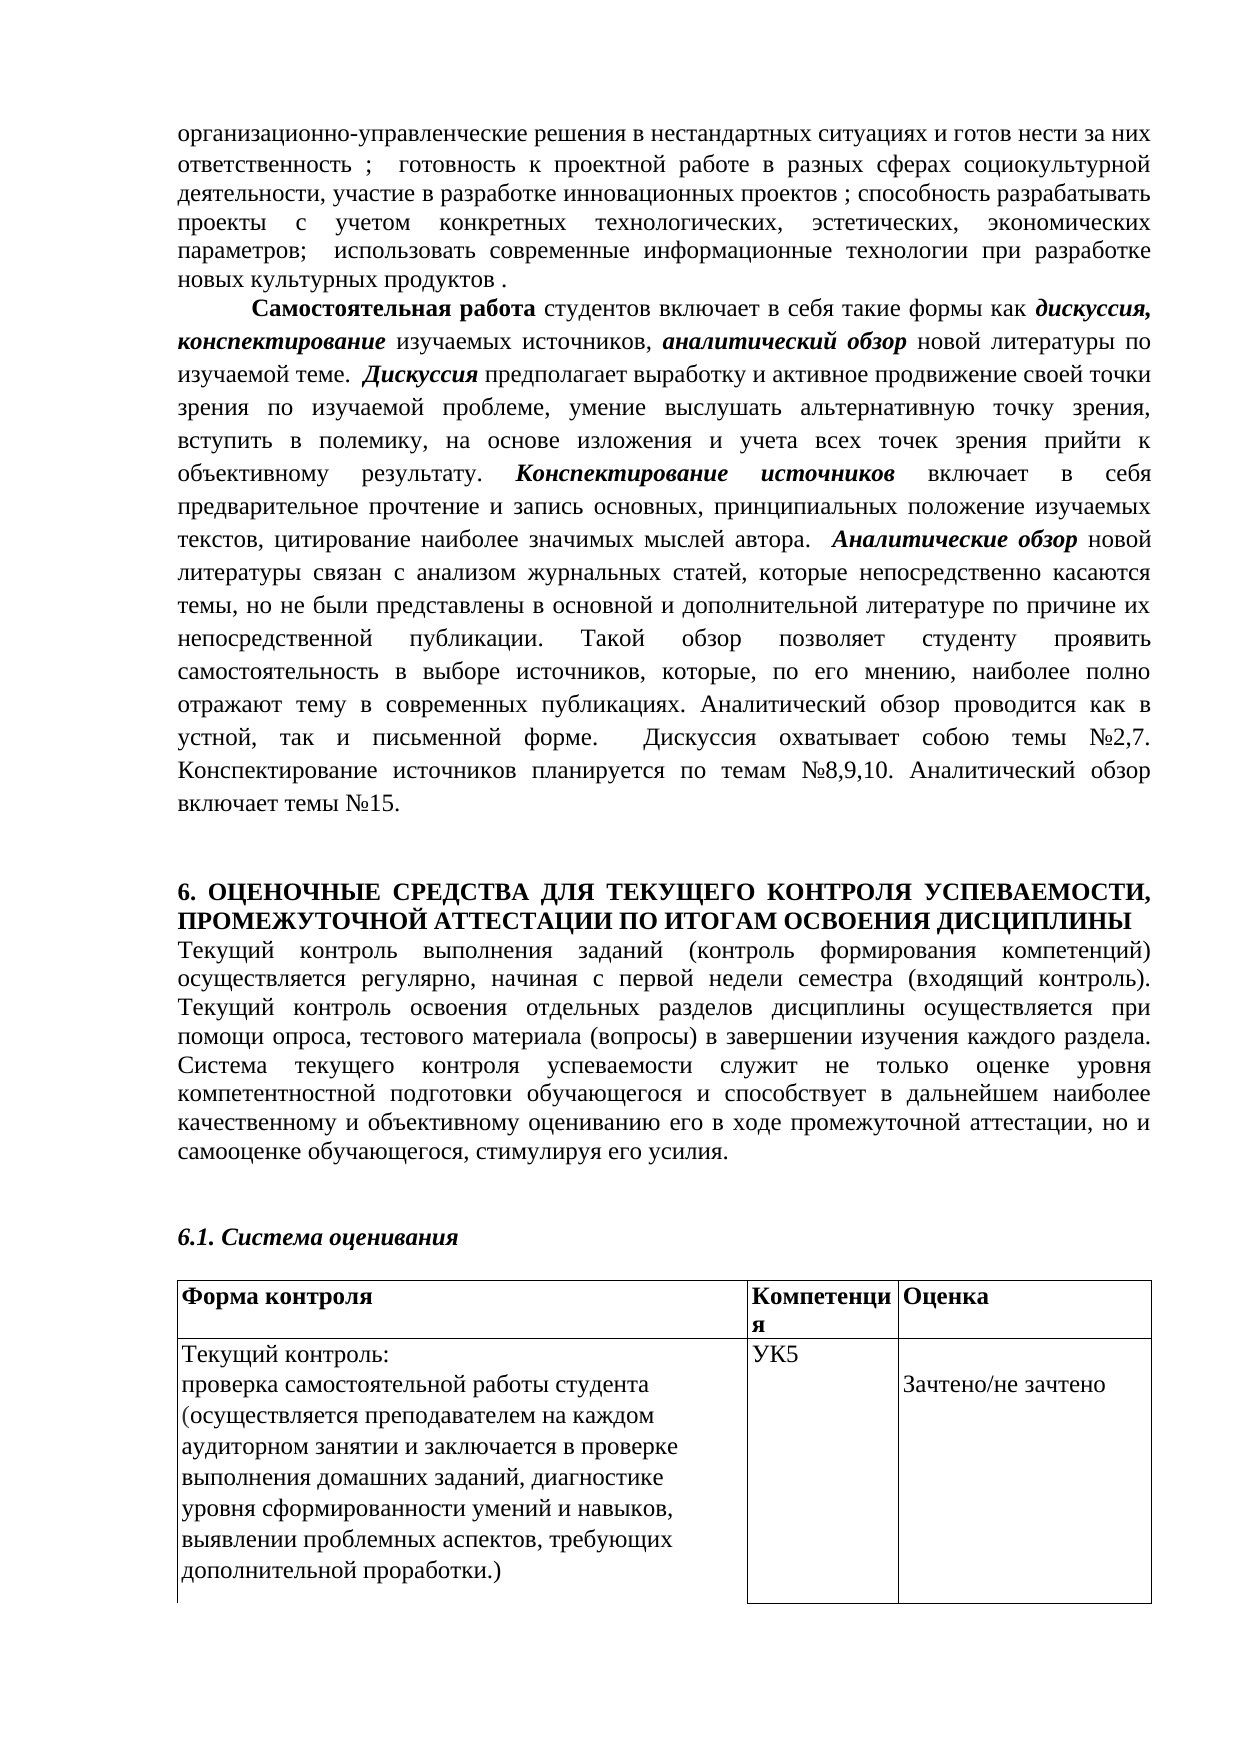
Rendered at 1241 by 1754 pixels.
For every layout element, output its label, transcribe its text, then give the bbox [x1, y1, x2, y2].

table_cell [899, 1339, 1151, 1368]
text 6.1. Система оценивания [177, 1222, 1152, 1251]
text Текущий контроль выполнения заданий (контроль формирования компетенций) осуществляется регулярно, начиная с первой недели семестра (входящий контроль). Текущий контроль освоения отдельных разделов дисциплины осуществляется при помощи опроса, тестового материала (вопросы) в завершении изучения каждого раздела. Система текущего контроля успеваемости служит не только оценке уровня компетентностной подготовки обучающегося и способствует в дальнейшем наиболее качественному и объективному оцениванию его в ходе промежуточной аттестации, но и самооценке обучающегося, стимулируя его усилия. [177, 935, 1152, 1165]
table_cell проверка самостоятельной работы студента (осуществляется преподавателем на каждом аудиторном занятии и заключается в проверке выполнения домашних заданий, диагностике уровня сформированности умений и навыков, выявлении проблемных аспектов, требующих дополнительной проработки.) [178, 1368, 747, 1603]
table_header Оценка [899, 1281, 1151, 1338]
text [177, 118, 1152, 293]
text 6. ОЦЕНОЧНЫЕ СРЕДСТВА ДЛЯ ТЕКУЩЕГО КОНТРОЛЯ УСПЕВАЕМОСТИ, ПРОМЕЖУТОЧНОЙ АТТЕСТАЦИИ ПО ИТОГАМ ОСВОЕНИЯ ДИСЦИПЛИНЫ [177, 877, 1152, 935]
table_cell Зачтено/не зачтено [899, 1368, 1151, 1603]
text Самостоятельная работа студентов включает в себя такие формы как дискуссия, конспектирование изучаемых источников, аналитический обзор новой литературы по изучаемой теме. Дискуссия предполагает выработку и активное продвижение своей точки зрения по изучаемой проблеме, умение выслушать альтернативную точку зрения, вступить в полемику, на основе изложения и учета всех точек зрения прийти к объективному результату. Конспектирование источников включает в себя предварительное прочтение и запись основных, принципиальных положение изучаемых текстов, цитирование наиболее значимых мыслей автора. Аналитические обзор новой литературы связан с анализом журнальных статей, которые непосредственно касаются темы, но не были представлены в основной и дополнительной литературе по причине их непосредственной публикации. Такой обзор позволяет студенту проявить самостоятельность в выборе источников, которые, по его мнению, наиболее полно отражают тему в современных публикациях. Аналитический обзор проводится как в устной, так и письменной форме. Дискуссия охватывает собою темы №2,7. Конспектирование источников планируется по темам №8,9,10. Аналитический обзор включает темы №15. [177, 293, 1152, 817]
table_header Форма контроля [178, 1281, 747, 1338]
table_cell УК5 [748, 1339, 898, 1603]
table_cell Текущий контроль: [178, 1339, 747, 1368]
table_header Компетенция [748, 1281, 898, 1338]
